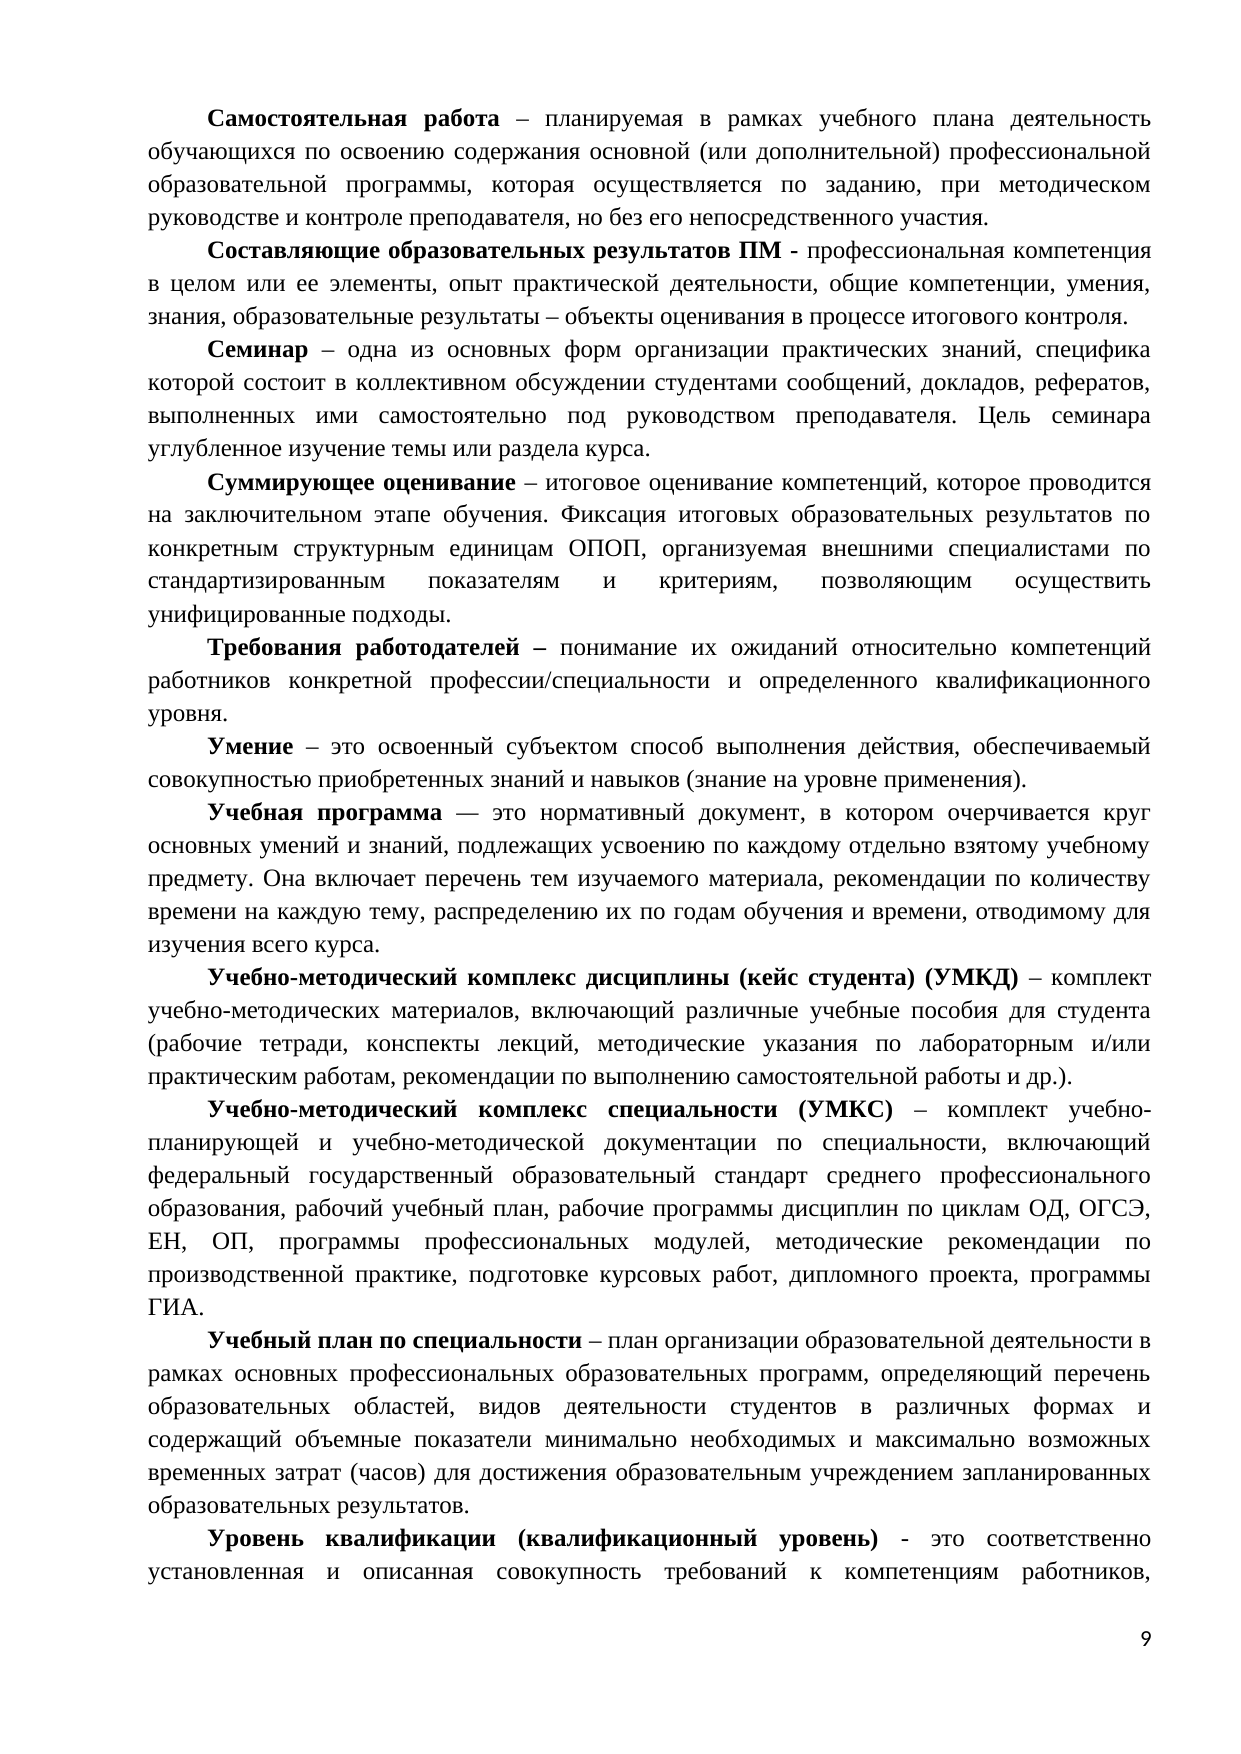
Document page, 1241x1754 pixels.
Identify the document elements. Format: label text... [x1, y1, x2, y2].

text Составляющие образовательных результатов ПМ - профессиональная компетенция в целом или ее элементы, опыт практической деятельности, общие компетенции, умения, знания, образовательные результаты – объекты оценивания в процессе итогового контроля. [148, 235, 1152, 330]
text Суммирующее оценивание – итоговое оценивание компетенций, которое проводится на заключительном этапе обучения. Фиксация итоговых образовательных результатов по конкретным структурным единицам ОПОП, организуемая внешними специалистами по стандартизированным показателям и критериям, позволяющим осуществить унифицированные подходы. [148, 467, 1152, 627]
text Учебно-методический комплекс дисциплины (кейс студента) (УМКД) – комплект учебно-методических материалов, включающий различные учебные пособия для студента (рабочие тетради, конспекты лекций, методические указания по лабораторным и/или практическим работам, рекомендации по выполнению самостоятельной работы и др.). [148, 962, 1152, 1090]
text Учебный план по специальности – план организации образовательной деятельности в рамках основных профессиональных образовательных программ, определяющий перечень образовательных областей, видов деятельности студентов в различных формах и содержащий объемные показатели минимально необходимых и максимально возможных временных затрат (часов) для достижения образовательным учреждением запланированных образовательных результатов. [148, 1325, 1152, 1519]
text Требования работодателей – понимание их ожиданий относительно компетенций работников конкретной профессии/специальности и определенного квалификационного уровня. [148, 632, 1152, 726]
text Семинар – одна из основных форм организации практических знаний, специфика которой состоит в коллективном обсуждении студентами сообщений, докладов, рефератов, выполненных ими самостоятельно под руководством преподавателя. Цель семинара углубленное изучение темы или раздела курса. [148, 334, 1152, 462]
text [148, 1523, 1152, 1585]
text Учебно-методический комплекс специальности (УМКС) – комплект учебно-планирующей и учебно-методической документации по специальности, включающий федеральный государственный образовательный стандарт среднего профессионального образования, рабочий учебный план, рабочие программы дисциплин по циклам ОД, ОГСЭ, ЕН, ОП, программы профессиональных модулей, методические рекомендации по производственной практике, подготовке курсовых работ, дипломного проекта, программы ГИА. [148, 1094, 1152, 1321]
text Умение – это освоенный субъектом способ выполнения действия, обеспечиваемый совокупностью приобретенных знаний и навыков (знание на уровне применения). [148, 731, 1152, 792]
text Учебная программа — это нормативный документ, в котором очерчивается круг основных умений и знаний, подлежащих усвоению по каждому отдельно взятому учебному предмету. Она включает перечень тем изучаемого материала, рекомендации по количеству времени на каждую тему, распределению их по годам обучения и времени, отводимому для изучения всего курса. [148, 797, 1152, 958]
text Самостоятельная работа – планируемая в рамках учебного плана деятельность обучающихся по освоению содержания основной (или дополнительной) профессиональной образовательной программы, которая осуществляется по заданию, при методическом руководстве и контроле преподавателя, но без его непосредственного участия. [148, 103, 1152, 231]
